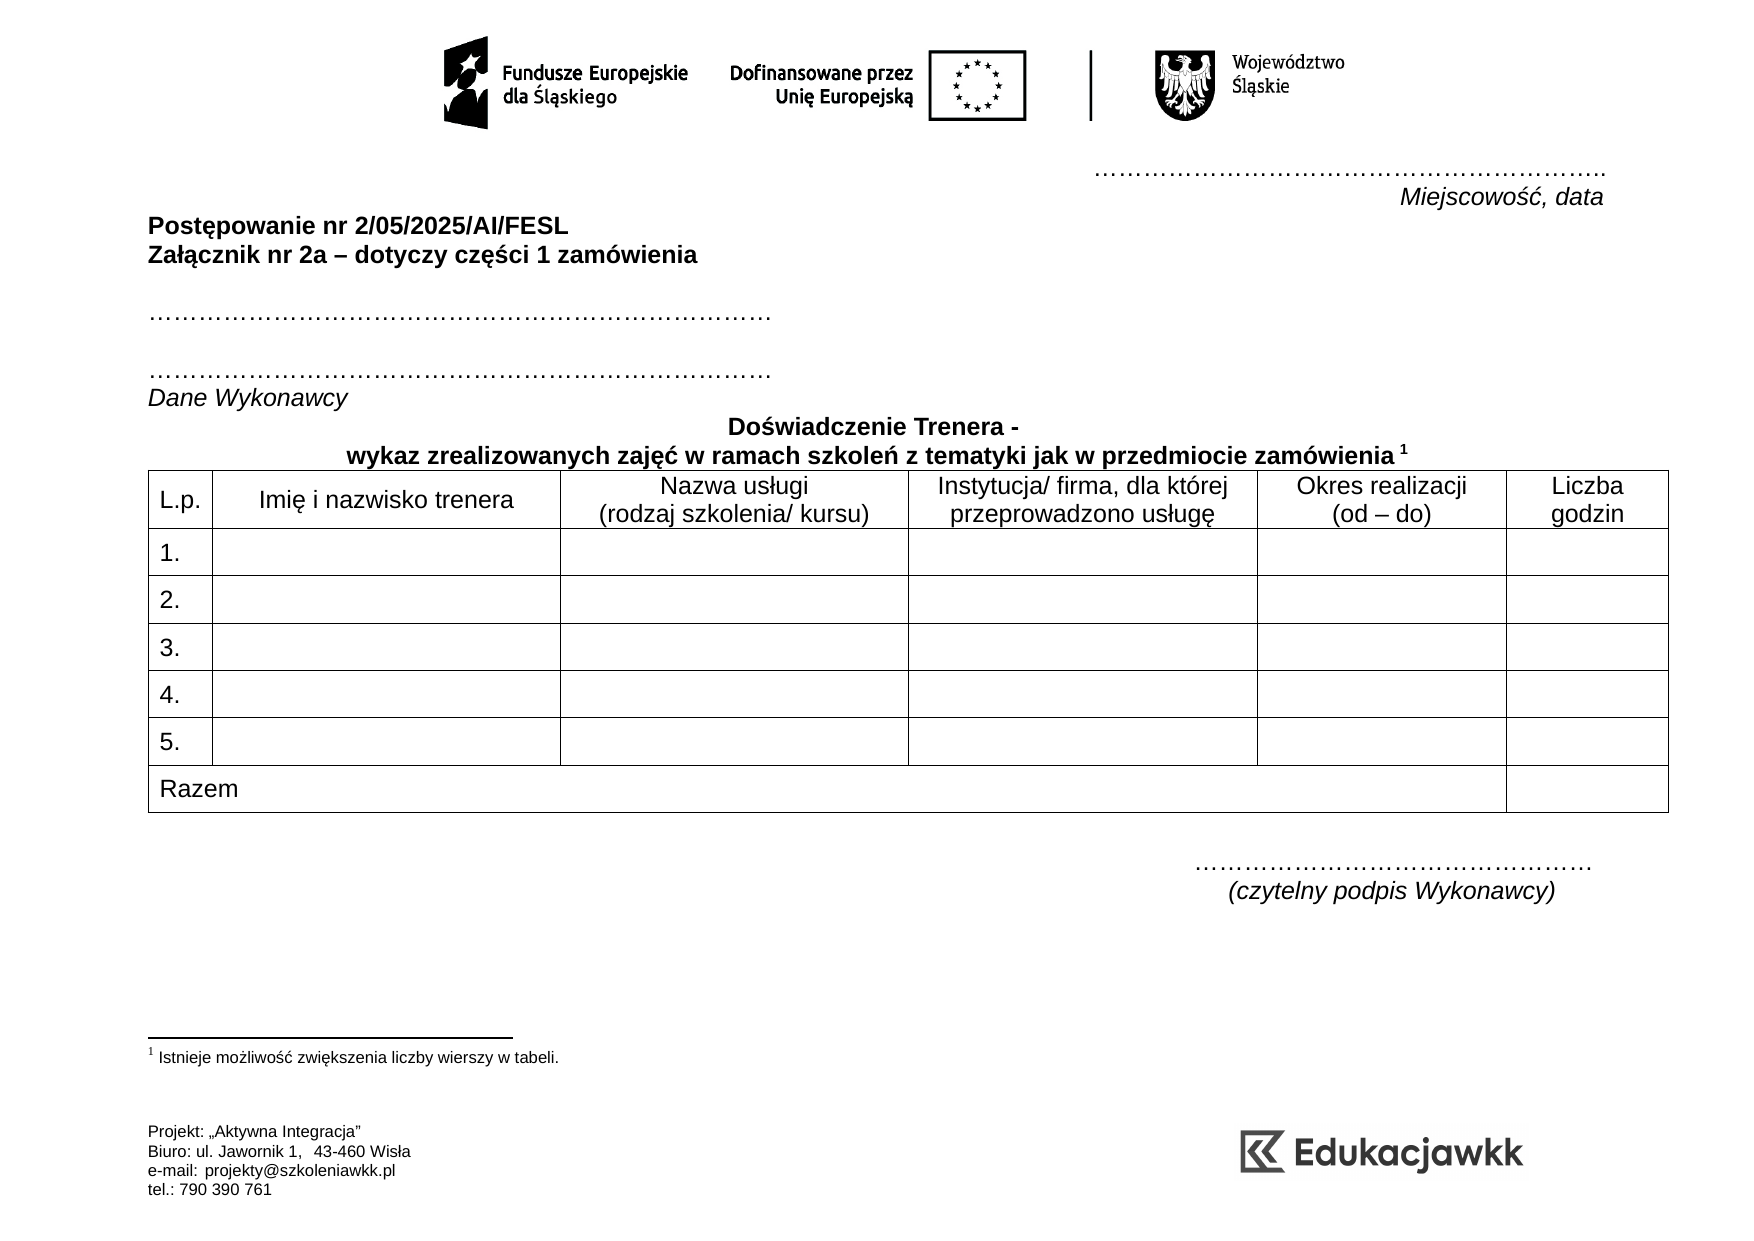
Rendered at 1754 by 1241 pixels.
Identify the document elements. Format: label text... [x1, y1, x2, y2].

table_cell [1258, 529, 1506, 575]
text Miejscowość, data [148, 182, 1606, 211]
table_cell 5. [149, 718, 212, 764]
table_cell [909, 671, 1257, 717]
table_cell [213, 529, 560, 575]
table_cell [561, 529, 908, 575]
text …………………………………………………….. [148, 148, 1606, 182]
picture [421, 11, 1367, 148]
table_cell [1507, 671, 1668, 717]
table_cell Razem [149, 766, 1506, 812]
table_cell 4. [149, 671, 212, 717]
table_cell [213, 718, 560, 764]
table_cell [1258, 624, 1506, 670]
table_header L.p. [149, 471, 212, 528]
text Załącznik nr 2a – dotyczy części 1 zamówienia [148, 239, 1606, 268]
text ………………………………………… [148, 847, 1606, 876]
table_cell [213, 671, 560, 717]
table_cell [561, 718, 908, 764]
table_cell 3. [149, 624, 212, 670]
table_cell [909, 624, 1257, 670]
text Doświadczenie Trenera - wykaz zrealizowanych zajęć w ramach szkoleń z tematyki jak w przedmiocie zamówienia [148, 412, 1606, 469]
table_cell [909, 576, 1257, 623]
table_cell [1258, 671, 1506, 717]
table_cell [213, 576, 560, 623]
table_cell [909, 718, 1257, 764]
text Postępowanie nr 2/05/2025/AI/FESL [148, 211, 1606, 239]
table_cell [1258, 718, 1506, 764]
table_cell [1258, 576, 1506, 623]
table_cell [1507, 718, 1668, 764]
table_cell [561, 624, 908, 670]
text Dane Wykonawcy [148, 383, 1606, 412]
table_cell 2. [149, 576, 212, 623]
table_header Nazwa usługi (rodzaj szkolenia/ kursu) [561, 471, 908, 528]
table_header Liczba godzin [1507, 471, 1668, 528]
table_cell [1507, 529, 1668, 575]
text ………………………………………………………………… [148, 297, 1606, 326]
table_header Okres realizacji (od – do) [1258, 471, 1506, 528]
table_cell [1507, 576, 1668, 623]
table_cell [561, 576, 908, 623]
table_cell [561, 671, 908, 717]
table_header Instytucja/ firma, dla której przeprowadzono usługę [909, 471, 1257, 528]
table_cell [1507, 766, 1668, 812]
table_cell [1507, 624, 1668, 670]
table_header Imię i nazwisko trenera [213, 471, 560, 528]
text (czytelny podpis Wykonawcy) [148, 876, 1606, 904]
table_cell 1. [149, 529, 212, 575]
text ………………………………………………………………… [148, 354, 1606, 383]
table_cell [909, 529, 1257, 575]
table_cell [213, 624, 560, 670]
